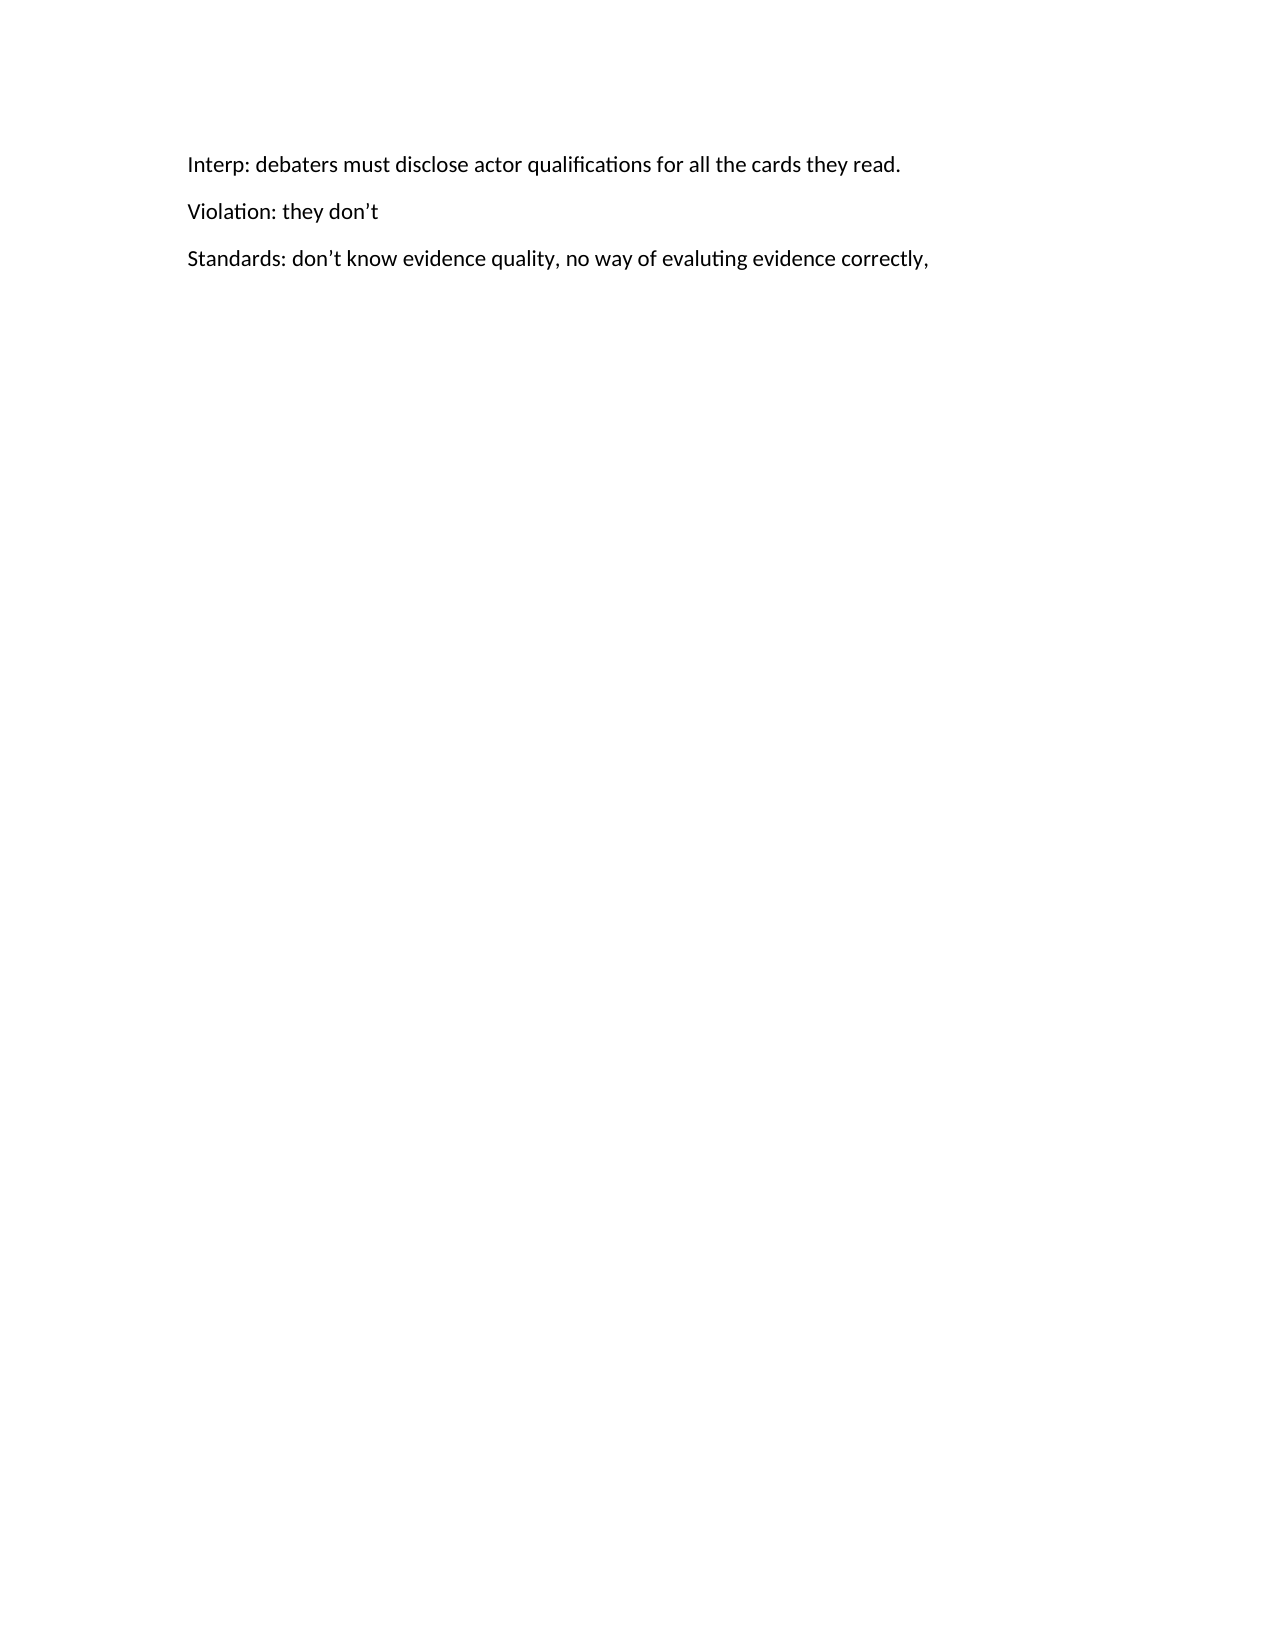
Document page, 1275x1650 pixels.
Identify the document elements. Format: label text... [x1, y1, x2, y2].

text Standards: don’t know evidence quality, no way of evaluting evidence correctly, [187, 244, 1087, 272]
text Violation: they don’t [187, 197, 1087, 225]
text Interp: debaters must disclose actor qualifications for all the cards they read. [187, 150, 1087, 178]
